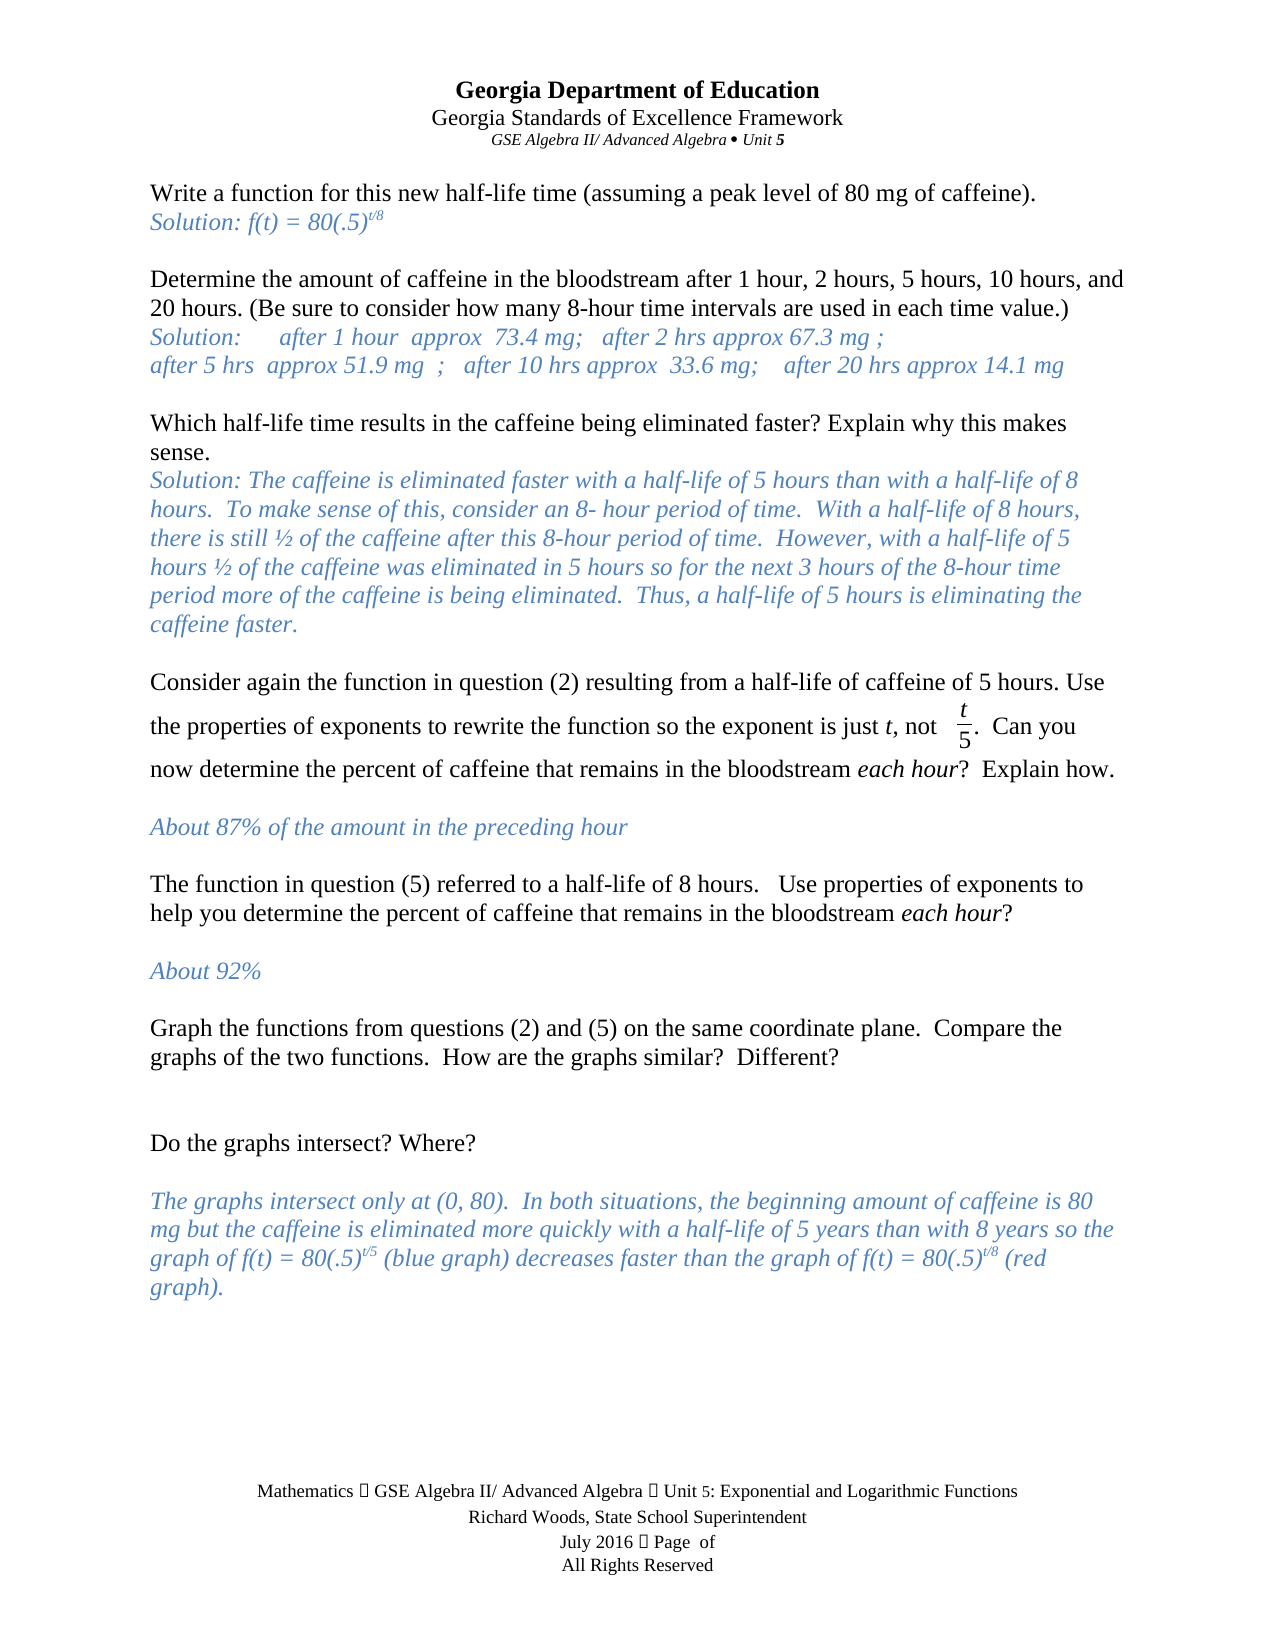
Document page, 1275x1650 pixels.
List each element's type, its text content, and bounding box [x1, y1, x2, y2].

text Determine the amount of caffeine in the bloodstream after 1 hour, 2 hours, 5 hours, 10 hours, and 20 hours. (Be sure to consider how many 8-hour time intervals are used in each time value.) [150, 264, 1125, 322]
text after 5 hrs approx 51.9 mg ; after 10 hrs approx 33.6 mg; after 20 hrs approx 14.1 mg [150, 351, 1125, 379]
text Write a function for this new half-life time (assuming a peak level of 80 mg of caffeine). [150, 178, 1125, 207]
text Consider again the function in question (2) resulting from a half-life of caffeine of 5 hours. Use the properties of exponents to rewrite the function so the exponent is just t, not . Can you now determine the percent of caffeine that remains in the bloodstream each hour? Explain how. [150, 667, 1125, 783]
text Solution: The caffeine is eliminated faster with a half-life of 5 hours than with a half-life of 8 hours. To make sense of this, consider an 8- hour period of time. With a half-life of 8 hours, there is still ½ of the caffeine after this 8-hour period of time. However, with a half-life of 5 hours ½ of the caffeine was eliminated in 5 hours so for the next 3 hours of the 8-hour time period more of the caffeine is being eliminated. Thus, a half-life of 5 hours is eliminating the caffeine faster. [150, 466, 1125, 638]
text Which half-life time results in the caffeine being eliminated faster? Explain why this makes sense. [150, 408, 1125, 466]
text Graph the functions from questions (2) and (5) on the same coordinate plane. Compare the graphs of the two functions. How are the graphs similar? Different? [150, 1013, 1125, 1071]
text The function in question (5) referred to a half-life of 8 hours. Use properties of exponents to help you determine the percent of caffeine that remains in the bloodstream each hour? [150, 869, 1125, 927]
text Solution: f(t) = 80(.5)t/8 [150, 207, 1125, 236]
text About 87% of the amount in the preceding hour [150, 812, 1125, 841]
text The graphs intersect only at (0, 80). In both situations, the beginning amount of caffeine is 80 mg but the caffeine is eliminated more quickly with a half-life of 5 years than with 8 years so the graph of f(t) = 80(.5)t/5 (blue graph) decreases faster than the graph of f(t) = 80(.5)t/8 (red graph). [150, 1186, 1125, 1301]
text About 92% [150, 956, 1125, 984]
text Do the graphs intersect? Where? [150, 1128, 1125, 1157]
text Solution: after 1 hour approx 73.4 mg; after 2 hrs approx 67.3 mg ; [150, 322, 1125, 351]
